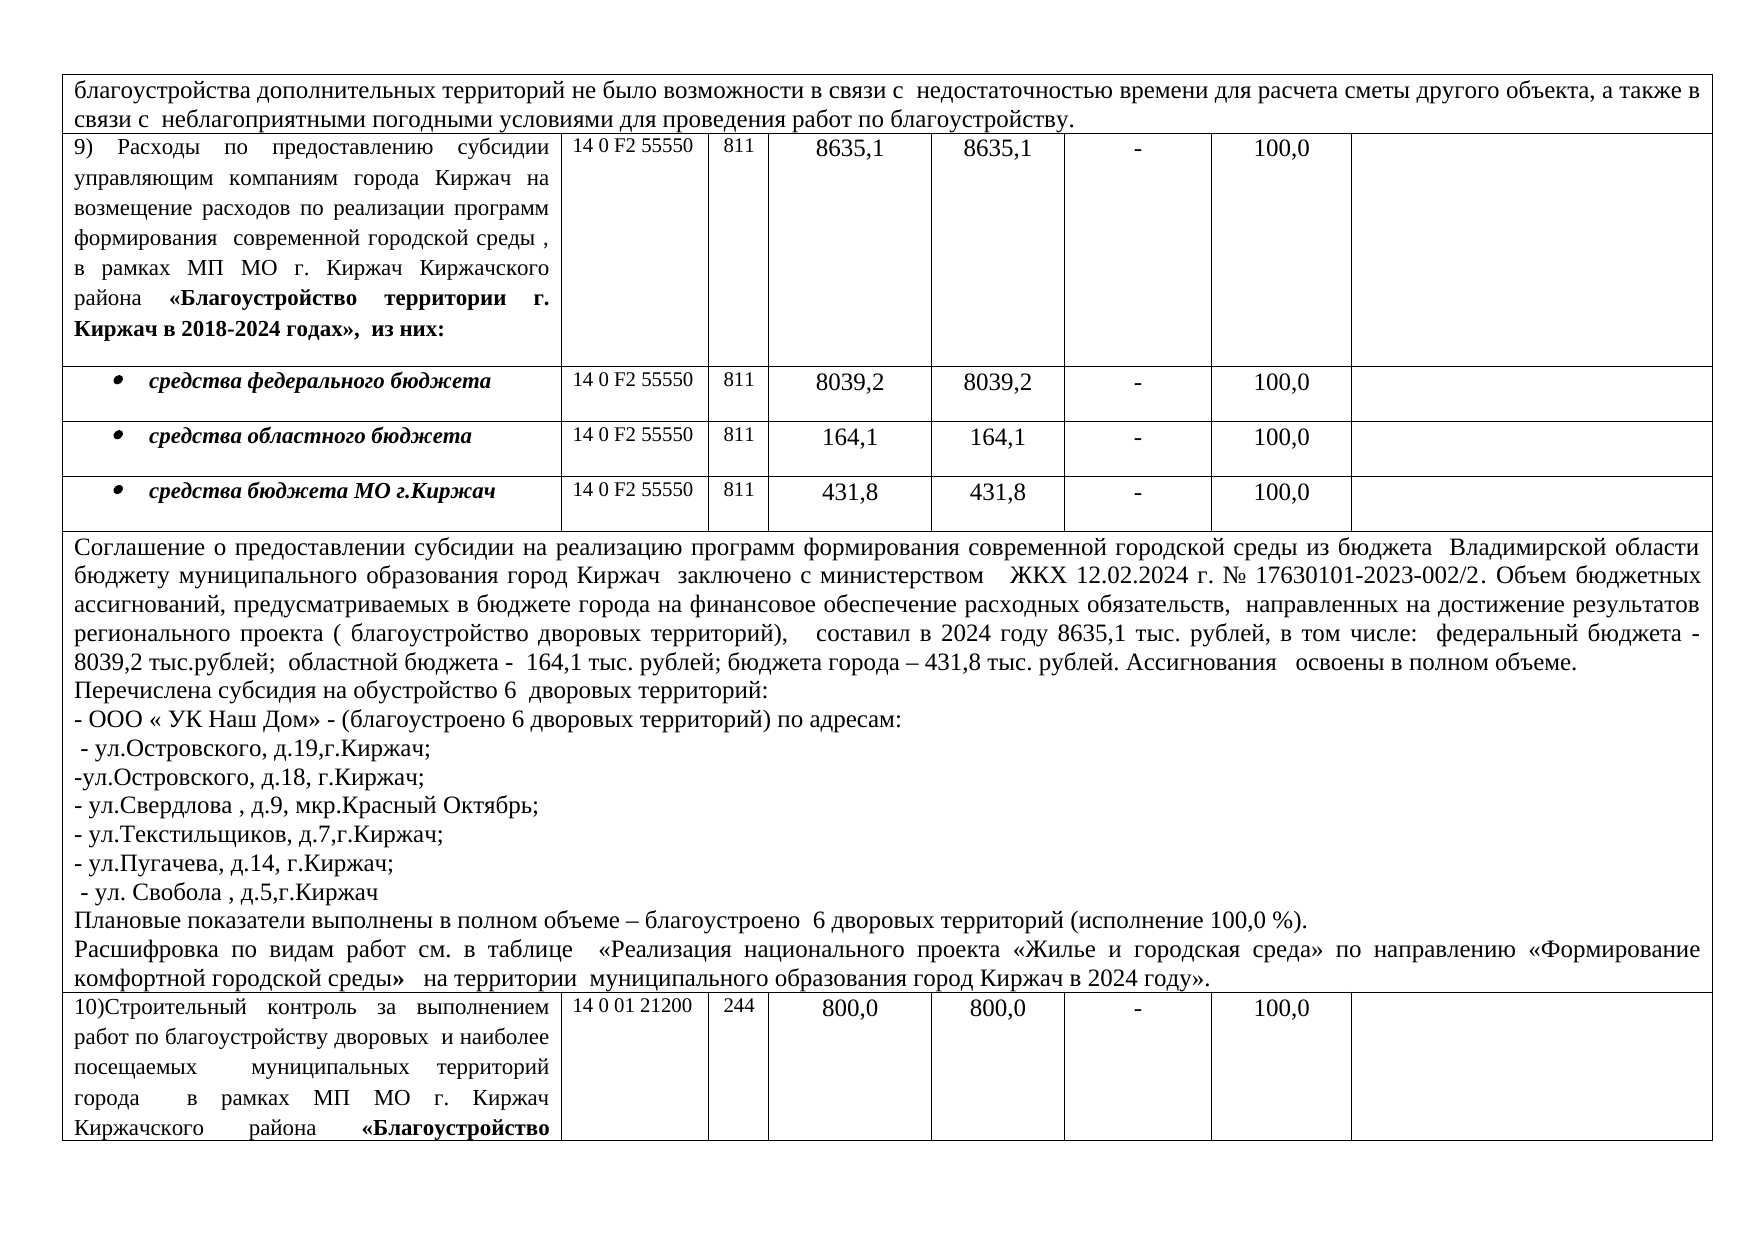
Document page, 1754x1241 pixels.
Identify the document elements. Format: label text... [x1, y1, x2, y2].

table_cell 811 [709, 367, 768, 421]
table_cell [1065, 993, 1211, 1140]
table_cell 14 0 F2 55550 [562, 134, 708, 366]
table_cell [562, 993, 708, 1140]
table_cell 100,0 [1212, 367, 1351, 421]
table_cell [1352, 134, 1712, 366]
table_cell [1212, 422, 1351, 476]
table_cell средства федерального бюджета [63, 367, 561, 421]
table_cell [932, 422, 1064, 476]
table_cell 811 [709, 422, 768, 476]
table_cell [1352, 367, 1712, 421]
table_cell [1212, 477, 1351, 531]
table_cell - [1065, 134, 1211, 366]
table_cell 100,0 [1212, 134, 1351, 366]
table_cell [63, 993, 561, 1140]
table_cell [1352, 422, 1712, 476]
table_cell 811 [709, 134, 768, 366]
table_cell 14 0 F2 55550 [562, 367, 708, 421]
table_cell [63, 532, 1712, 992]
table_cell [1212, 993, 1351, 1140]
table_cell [63, 75, 1712, 132]
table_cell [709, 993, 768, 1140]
table_cell 8039,2 [769, 367, 931, 421]
table_cell 8635,1 [769, 134, 931, 366]
table_cell 14 0 F2 55550 [562, 422, 708, 476]
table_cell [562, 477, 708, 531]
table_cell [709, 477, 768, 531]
table_cell средства областного бюджета [63, 422, 561, 476]
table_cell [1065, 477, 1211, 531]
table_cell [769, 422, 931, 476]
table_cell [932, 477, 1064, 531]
table_cell 9) Расходы по предоставлению субсидии управляющим компаниям города Киржач на возмещение расходов по реализации программ формирования современной городской среды , в рамках МП МО г. Киржач Киржачского района «Благоустройство территории г. Киржач в 2018-2024 годах», из них: [63, 134, 561, 366]
table_cell 8039,2 [932, 367, 1064, 421]
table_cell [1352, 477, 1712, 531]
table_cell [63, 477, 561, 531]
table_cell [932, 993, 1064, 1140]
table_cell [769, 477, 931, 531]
table_cell - [1065, 367, 1211, 421]
table_cell 8635,1 [932, 134, 1064, 366]
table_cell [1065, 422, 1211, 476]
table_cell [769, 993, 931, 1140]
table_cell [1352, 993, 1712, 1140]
